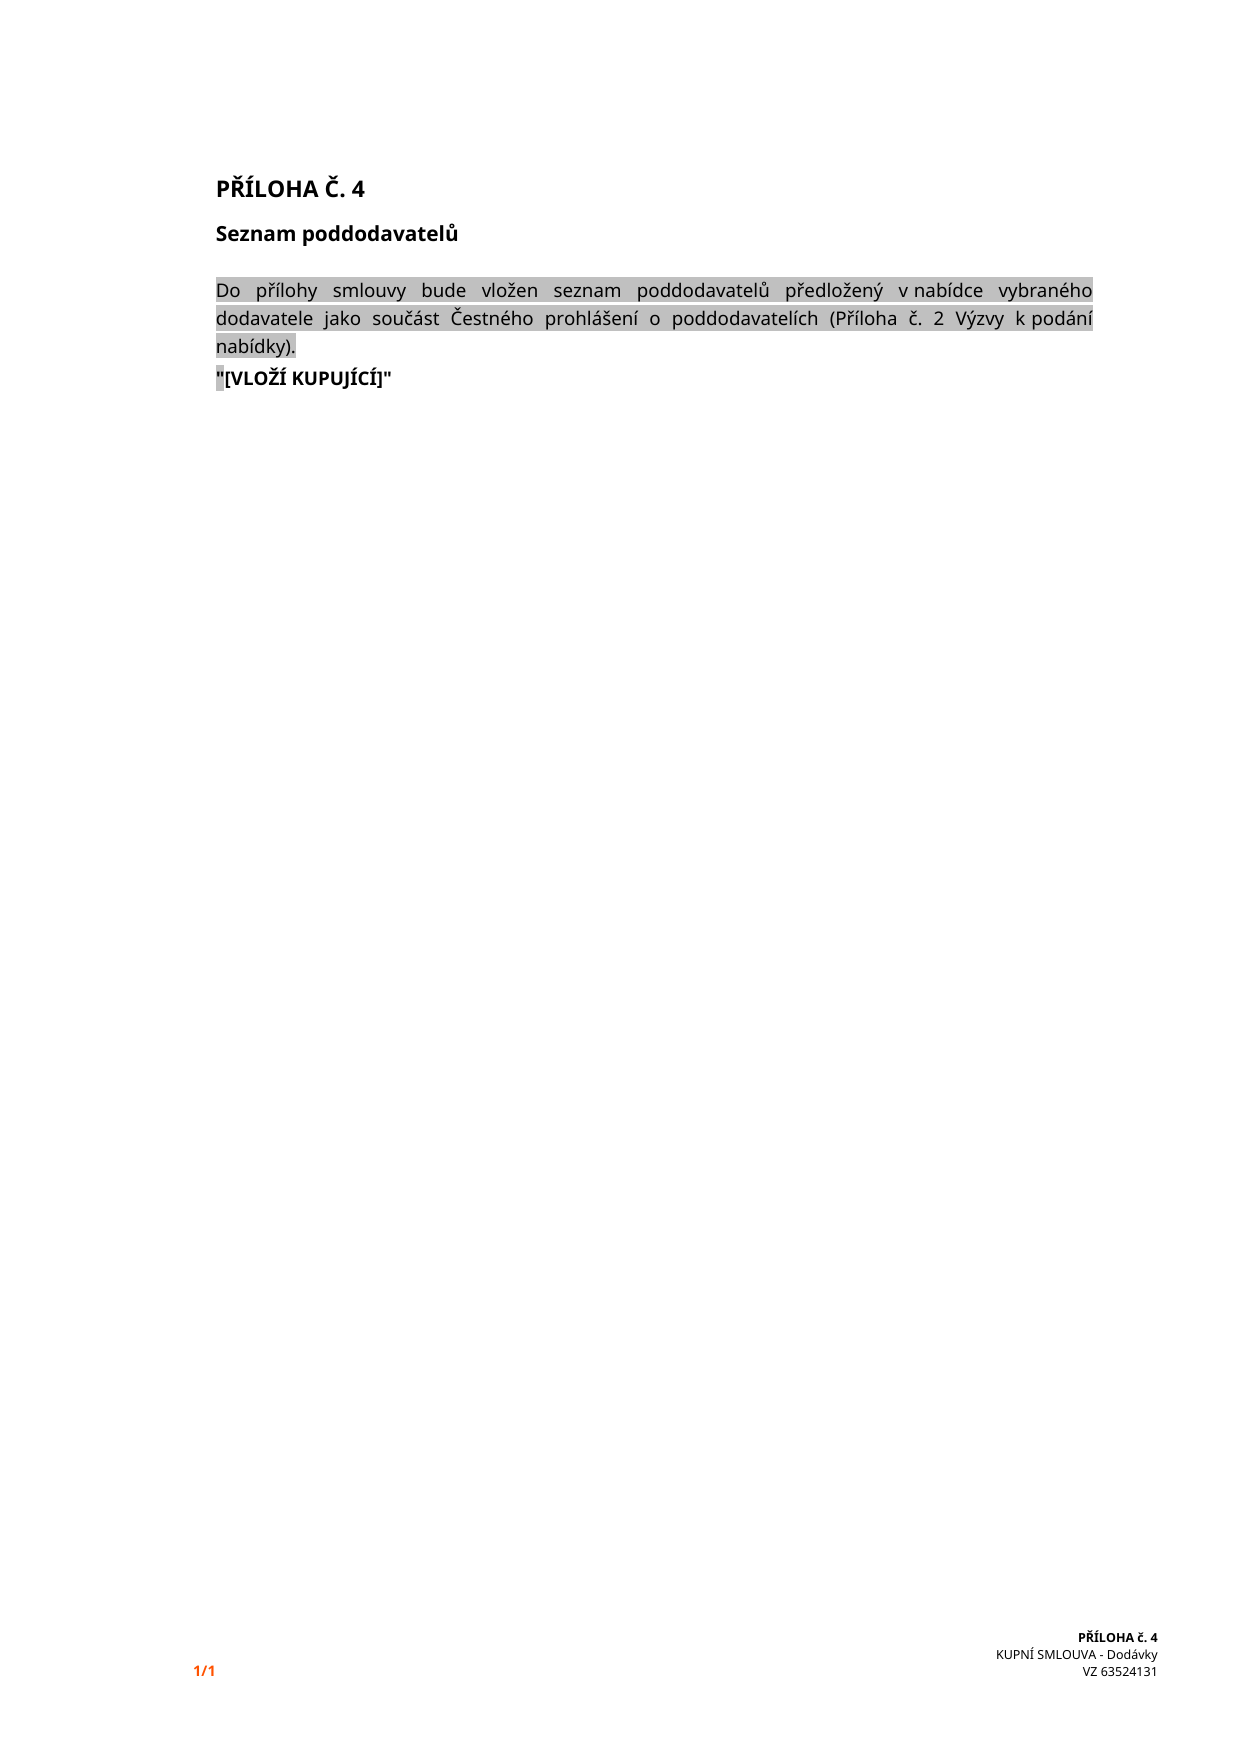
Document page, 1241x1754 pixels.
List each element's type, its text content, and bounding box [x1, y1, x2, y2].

text Do přílohy smlouvy bude vložen seznam poddodavatelů předložený v nabídce vybraného dodavatele jako součást Čestného prohlášení o poddodavatelích (Příloha č. 2 Výzvy k podání nabídky). [216, 331, 1093, 358]
text Seznam poddodavatelů [216, 219, 1093, 248]
text Příloha č. 4 [216, 172, 1093, 204]
